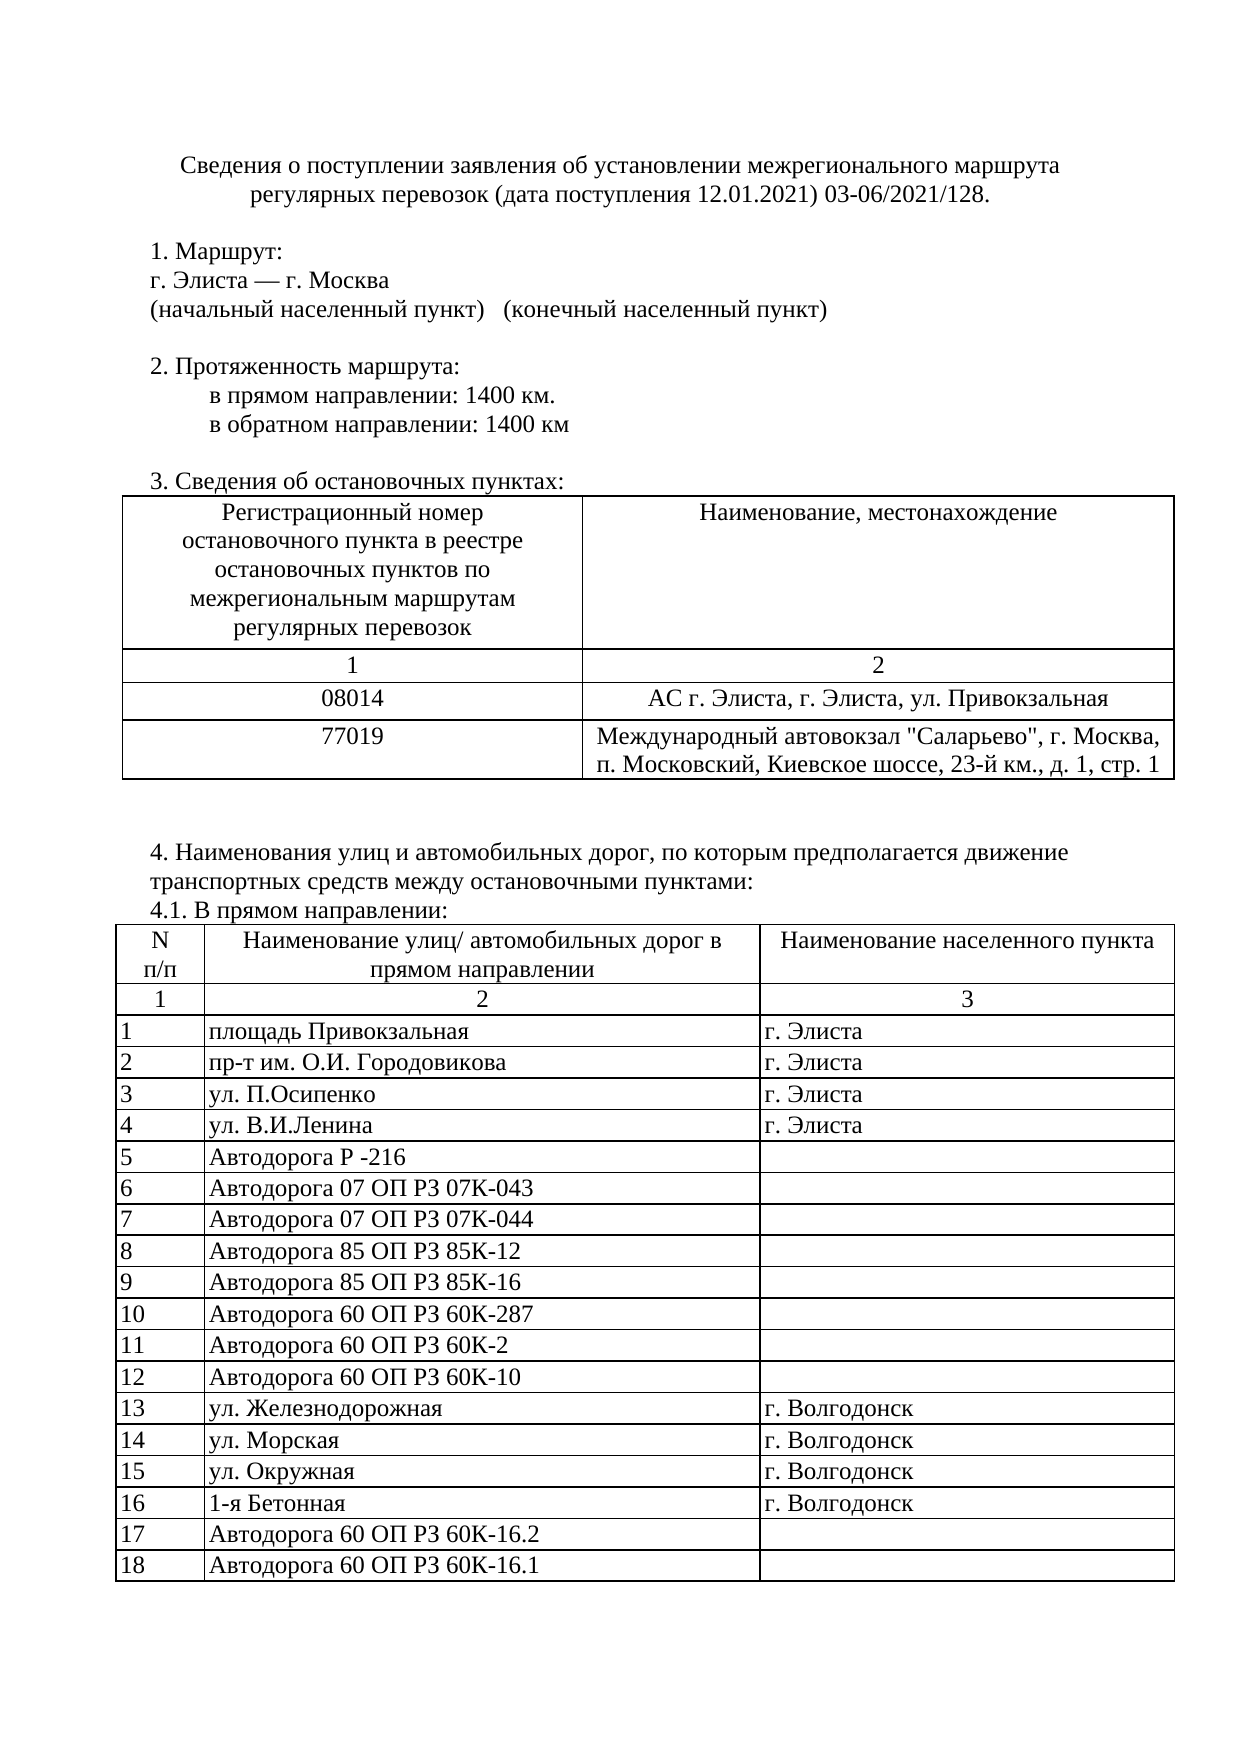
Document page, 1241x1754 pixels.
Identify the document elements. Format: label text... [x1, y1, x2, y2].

table_cell площадь Привокзальная [205, 1016, 759, 1046]
table_cell 5 [117, 1142, 204, 1171]
table_cell г. Элиста [761, 1016, 1174, 1046]
table_cell 18 [117, 1551, 204, 1580]
text (начальный населенный пункт) (конечный населенный пункт) [150, 294, 1090, 322]
table_cell 7 [117, 1205, 204, 1234]
table_cell 2 [205, 984, 759, 1014]
table_cell 77019 [123, 721, 582, 778]
table_cell г. Элиста [761, 1079, 1174, 1108]
table_cell 11 [117, 1330, 204, 1360]
table_cell 12 [117, 1362, 204, 1392]
table_cell 8 [117, 1236, 204, 1266]
table_cell 2 [583, 650, 1173, 681]
table_cell [761, 1362, 1174, 1392]
table_cell 9 [117, 1267, 204, 1297]
table_cell Автодорога 60 ОП РЗ 60К-10 [205, 1362, 759, 1392]
text 3. Сведения об остановочных пунктах: [150, 466, 1090, 495]
table_cell ул. В.И.Ленина [205, 1110, 759, 1140]
table_cell г. Элиста [761, 1047, 1174, 1077]
table_cell г. Элиста [761, 1110, 1174, 1140]
text г. Элиста — г. Москва [150, 265, 1090, 294]
table_cell АС г. Элиста, г. Элиста, ул. Привокзальная [583, 683, 1173, 719]
table_cell 1-я Бетонная [205, 1488, 759, 1517]
table_header Наименование населенного пункта [761, 925, 1174, 983]
text 4. Наименования улиц и автомобильных дорог, по которым предполагается движение транспортных средств между остановочными пунктами: [150, 837, 1090, 895]
table_cell ул. Окружная [205, 1456, 759, 1486]
text в обратном направлении: 1400 км [150, 409, 1090, 437]
table_cell ул. П.Осипенко [205, 1079, 759, 1108]
text 1. Маршрут: [150, 236, 1090, 265]
table_cell Автодорога 07 ОП РЗ 07К-043 [205, 1173, 759, 1203]
table_cell Автодорога 60 ОП РЗ 60К-2 [205, 1330, 759, 1360]
table_header Наименование улиц/ автомобильных дорог в прямом направлении [205, 925, 759, 983]
table_cell 6 [117, 1173, 204, 1203]
table_cell 08014 [123, 683, 582, 719]
text 4.1. В прямом направлении: [150, 895, 1090, 924]
table_cell 1 [123, 650, 582, 681]
table_cell [761, 1299, 1174, 1329]
table_cell [761, 1142, 1174, 1171]
table_cell [761, 1173, 1174, 1203]
table_cell г. Волгодонск [761, 1456, 1174, 1486]
table_cell 16 [117, 1488, 204, 1517]
text 2. Протяженность маршрута: [150, 351, 1090, 380]
table_cell ул. Морская [205, 1425, 759, 1454]
table_header Регистрационный номер остановочного пункта в реестре остановочных пунктов по межрегиональным маршрутам регулярных перевозок [123, 497, 582, 648]
table_cell Автодорога 60 ОП РЗ 60К-16.1 [205, 1551, 759, 1580]
table_cell [761, 1267, 1174, 1297]
table_cell [761, 1236, 1174, 1266]
table_cell 10 [117, 1299, 204, 1329]
table_cell [761, 1330, 1174, 1360]
table_cell Автодорога 07 ОП РЗ 07К-044 [205, 1205, 759, 1234]
table_cell 1 [117, 984, 204, 1014]
table_cell Автодорога 60 ОП РЗ 60К-287 [205, 1299, 759, 1329]
table_cell [761, 1519, 1174, 1549]
table_cell г. Волгодонск [761, 1425, 1174, 1454]
table_cell пр-т им. О.И. Городовикова [205, 1047, 759, 1077]
table_header Наименование, местонахождение [583, 497, 1173, 648]
table_cell Автодорога 60 ОП РЗ 60К-16.2 [205, 1519, 759, 1549]
table_cell 17 [117, 1519, 204, 1549]
table_cell Автодорога 85 ОП РЗ 85К-16 [205, 1267, 759, 1297]
table_cell 3 [761, 984, 1174, 1014]
table_cell 13 [117, 1393, 204, 1423]
table_cell [761, 1551, 1174, 1580]
table_header N п/п [117, 925, 204, 983]
table_cell Международный автовокзал "Саларьево", г. Москва, п. Московский, Киевское шоссе, 23-й км., д. 1, стр. 1 [583, 721, 1173, 778]
table_cell 15 [117, 1456, 204, 1486]
table_cell Автодорога Р -216 [205, 1142, 759, 1171]
table_cell ул. Железнодорожная [205, 1393, 759, 1423]
table_cell 4 [117, 1110, 204, 1140]
text в прямом направлении: 1400 км. [150, 380, 1090, 409]
table_cell [761, 1205, 1174, 1234]
text Сведения о поступлении заявления об установлении межрегионального маршрута регулярных перевозок (дата поступления 12.01.2021) 03-06/2021/128. [150, 150, 1090, 207]
table_cell Автодорога 85 ОП РЗ 85К-12 [205, 1236, 759, 1266]
table_cell 3 [117, 1079, 204, 1108]
table_cell г. Волгодонск [761, 1488, 1174, 1517]
table_cell г. Волгодонск [761, 1393, 1174, 1423]
table_cell 2 [117, 1047, 204, 1077]
table_cell 14 [117, 1425, 204, 1454]
table_cell 1 [117, 1016, 204, 1046]
